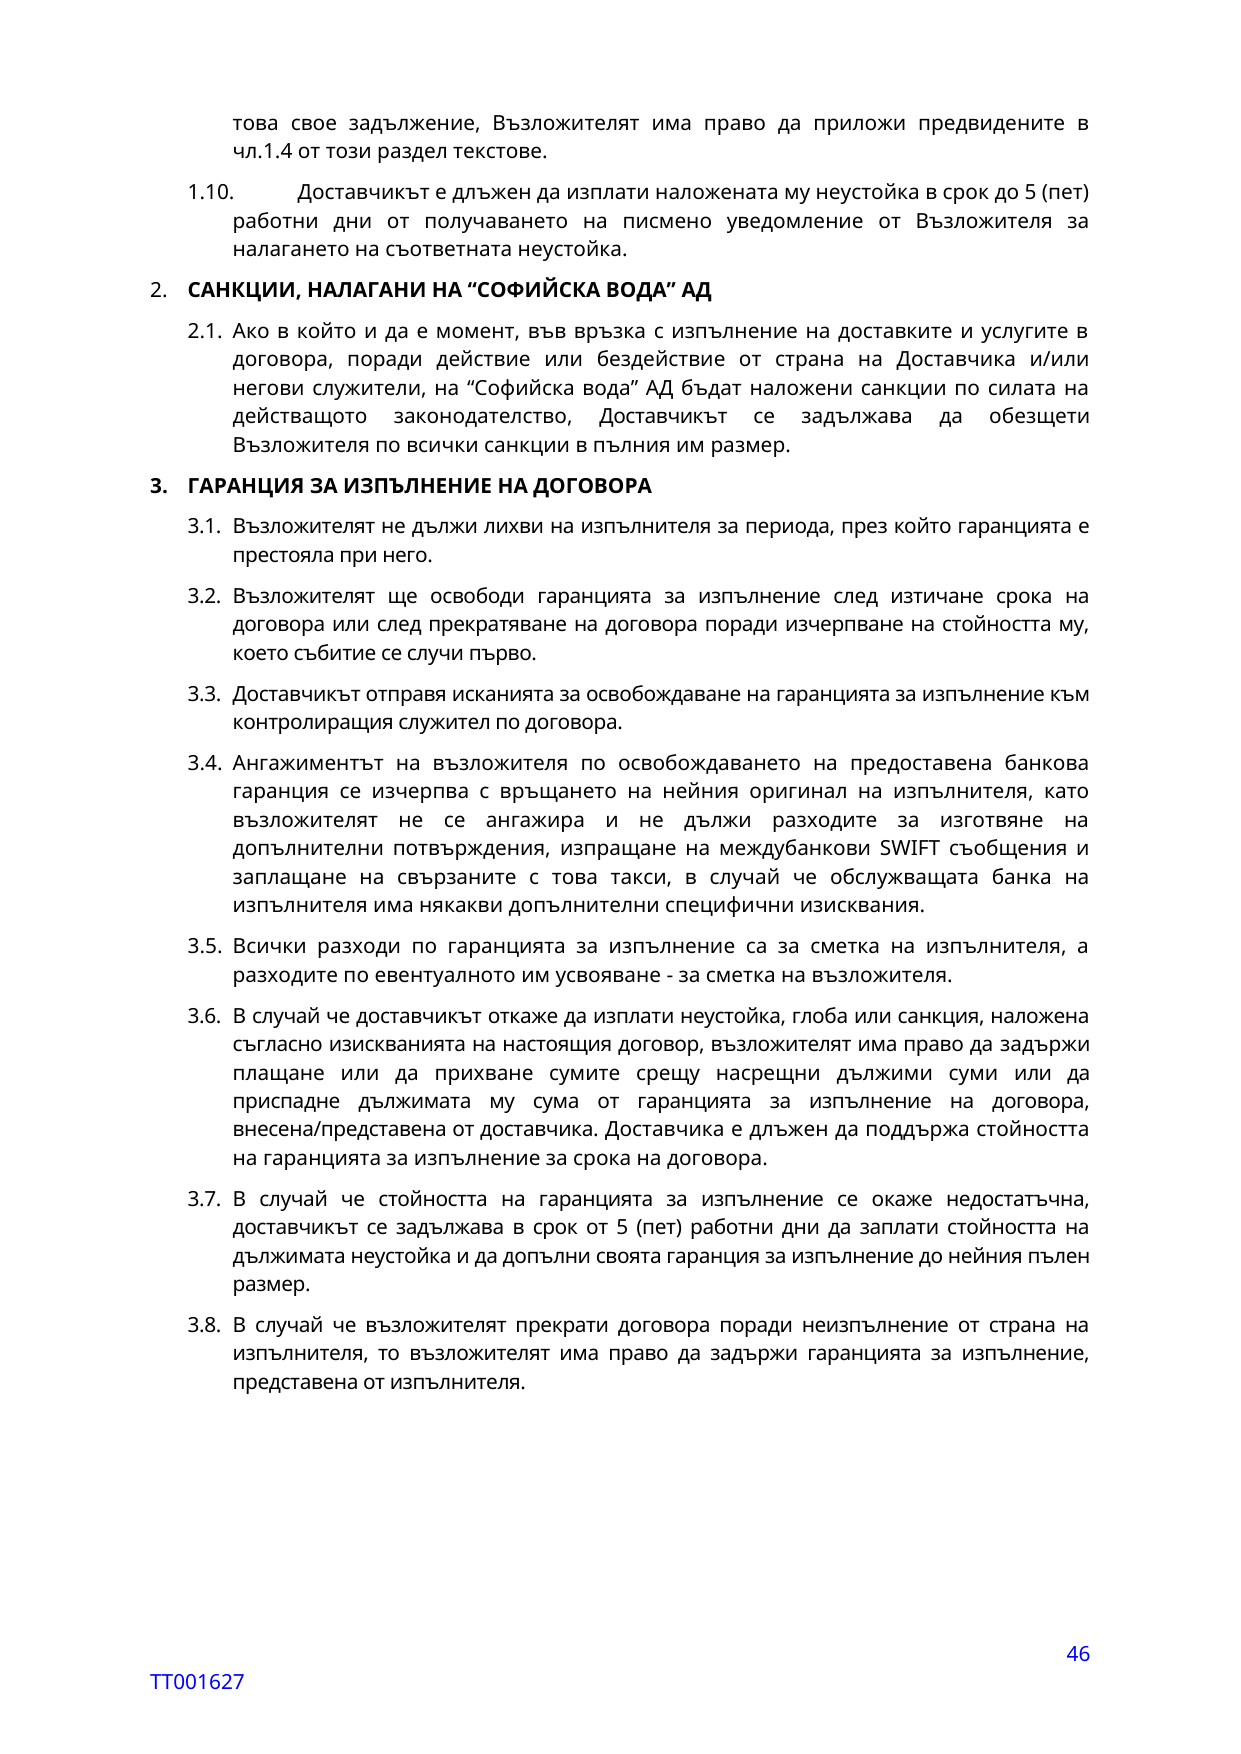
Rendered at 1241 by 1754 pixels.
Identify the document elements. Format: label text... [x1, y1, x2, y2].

list Ангажиментът на възложителя по освобождаването на предоставена банкова гаранция се изчерпва с връщането на нейния оригинал на изпълнителя, като възложителят не се ангажира и не дължи разходите за изготвяне на допълнителни потвърждения, изпращане на междубанкови SWIFT съобщения и заплащане на свързаните с това такси, в случай че обслужващата банка на изпълнителя има някакви допълнителни специфични изисквания. [187, 748, 1090, 919]
list Доставчикът е длъжен да изплати наложената му неустойка в срок до 5 (пет) работни дни от получаването на писмено уведомление от Възложителя за налагането на съответната неустойка. [187, 177, 1090, 263]
list В случай че възложителят прекрати договора поради неизпълнение от страна на изпълнителя, то възложителят има право да задържи гаранцията за изпълнение, представена от изпълнителя. [187, 1310, 1090, 1395]
list Доставчикът отправя исканията за освобождаване на гаранцията за изпълнение към контролиращия служител по договора. [187, 679, 1090, 736]
list Възложителят ще освободи гаранцията за изпълнение след изтичане срока на договора или след прекратяване на договора поради изчерпване на стойността му, което събитие се случи първо. [187, 581, 1090, 666]
list В случай че доставчикът откаже да изплати неустойка, глоба или санкция, наложена съгласно изискванията на настоящия договор, възложителят има право да задържи плащане или да прихване сумите срещу насрещни дължими суми или да приспадне дължимата му сума от гаранцията за изпълнение на договора, внесена/представена от доставчика. Доставчика е длъжен да поддържа стойността на гаранцията за изпълнение за срока на договора. [187, 1001, 1090, 1171]
list Възложителят не дължи лихви на изпълнителя за периода, през който гаранцията е престояла при него. [187, 512, 1090, 568]
list Всички разходи по гаранцията за изпълнение са за сметка на изпълнителя, а разходите по евентуалното им усвояване - за сметка на възложителя. [187, 931, 1090, 988]
list В случай че стойността на гаранцията за изпълнение се окаже недостатъчна, доставчикът се задължава в срок от 5 (пет) работни дни да заплати стойността на дължимата неустойка и да допълни своята гаранция за изпълнение до нейния пълен размер. [187, 1184, 1090, 1298]
list Ако в който и да е момент, във връзка с изпълнение на доставките и услугите в договора, поради действие или бездействие от страна на Доставчика и/или негови служители, на “Софийска вода” АД бъдат наложени санкции по силата на действащото законодателство, Доставчикът се задължава да обезщети Възложителя по всички санкции в пълния им размер. [187, 316, 1090, 458]
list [187, 108, 1090, 165]
list САНКЦИИ, НАЛАГАНИ НА “СОФИЙСКА ВОДА” АД [150, 275, 1090, 303]
list ГАРАНЦИЯ ЗА ИЗПЪЛНЕНИЕ НА ДОГОВОРА [150, 471, 1090, 499]
